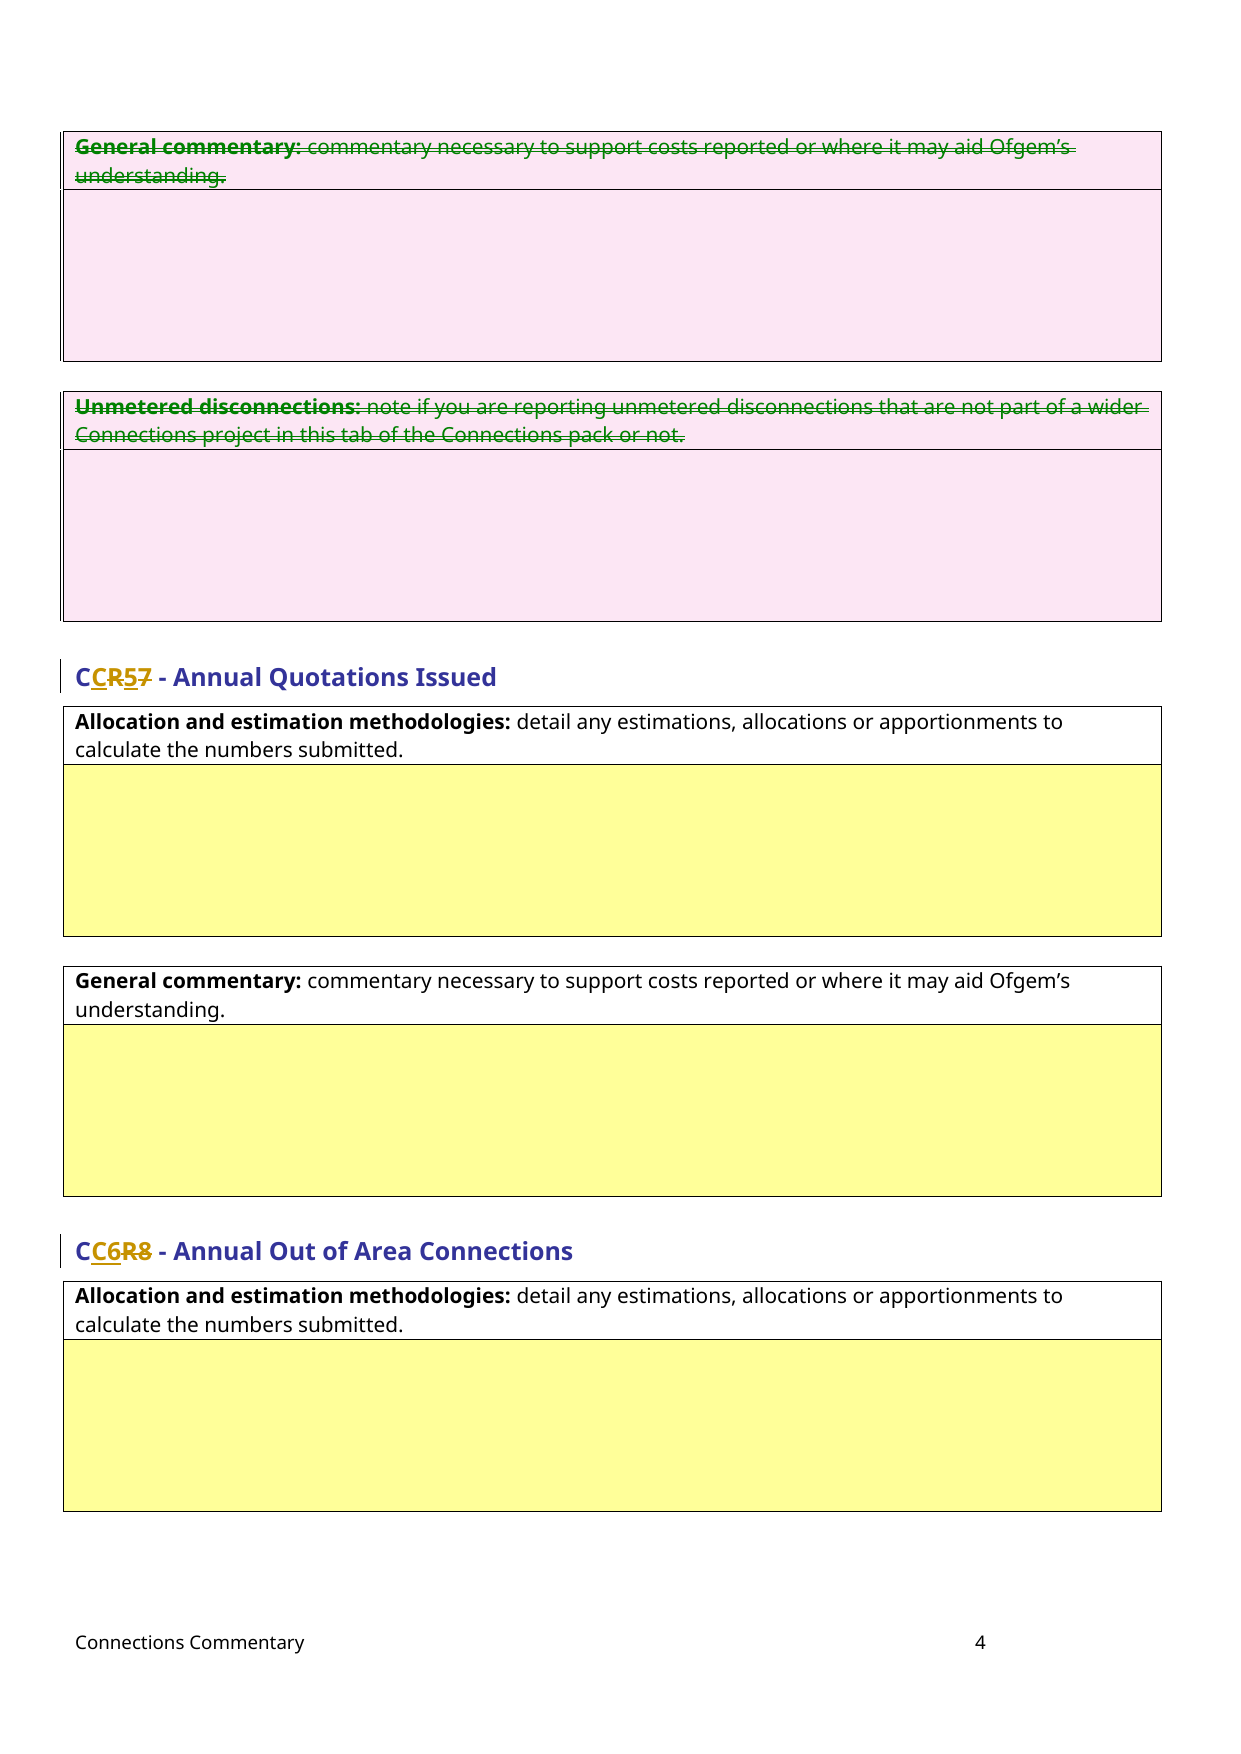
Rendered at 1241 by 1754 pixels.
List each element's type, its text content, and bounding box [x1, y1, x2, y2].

table_header General commentary: commentary necessary to support costs reported or where it may aid Ofgem’s understanding. [64, 967, 1161, 1023]
table_header Allocation and estimation methodologies: detail any estimations, allocations or apportionments to calculate the numbers submitted. [64, 707, 1161, 764]
table_cell [64, 1025, 1161, 1196]
table_cell [64, 765, 1161, 936]
subtitle C - Annual Out of Area Connections [75, 1234, 1165, 1268]
subtitle C - Annual Quotations Issued [75, 659, 1165, 693]
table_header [64, 1282, 1161, 1338]
table_cell [64, 1340, 1161, 1511]
